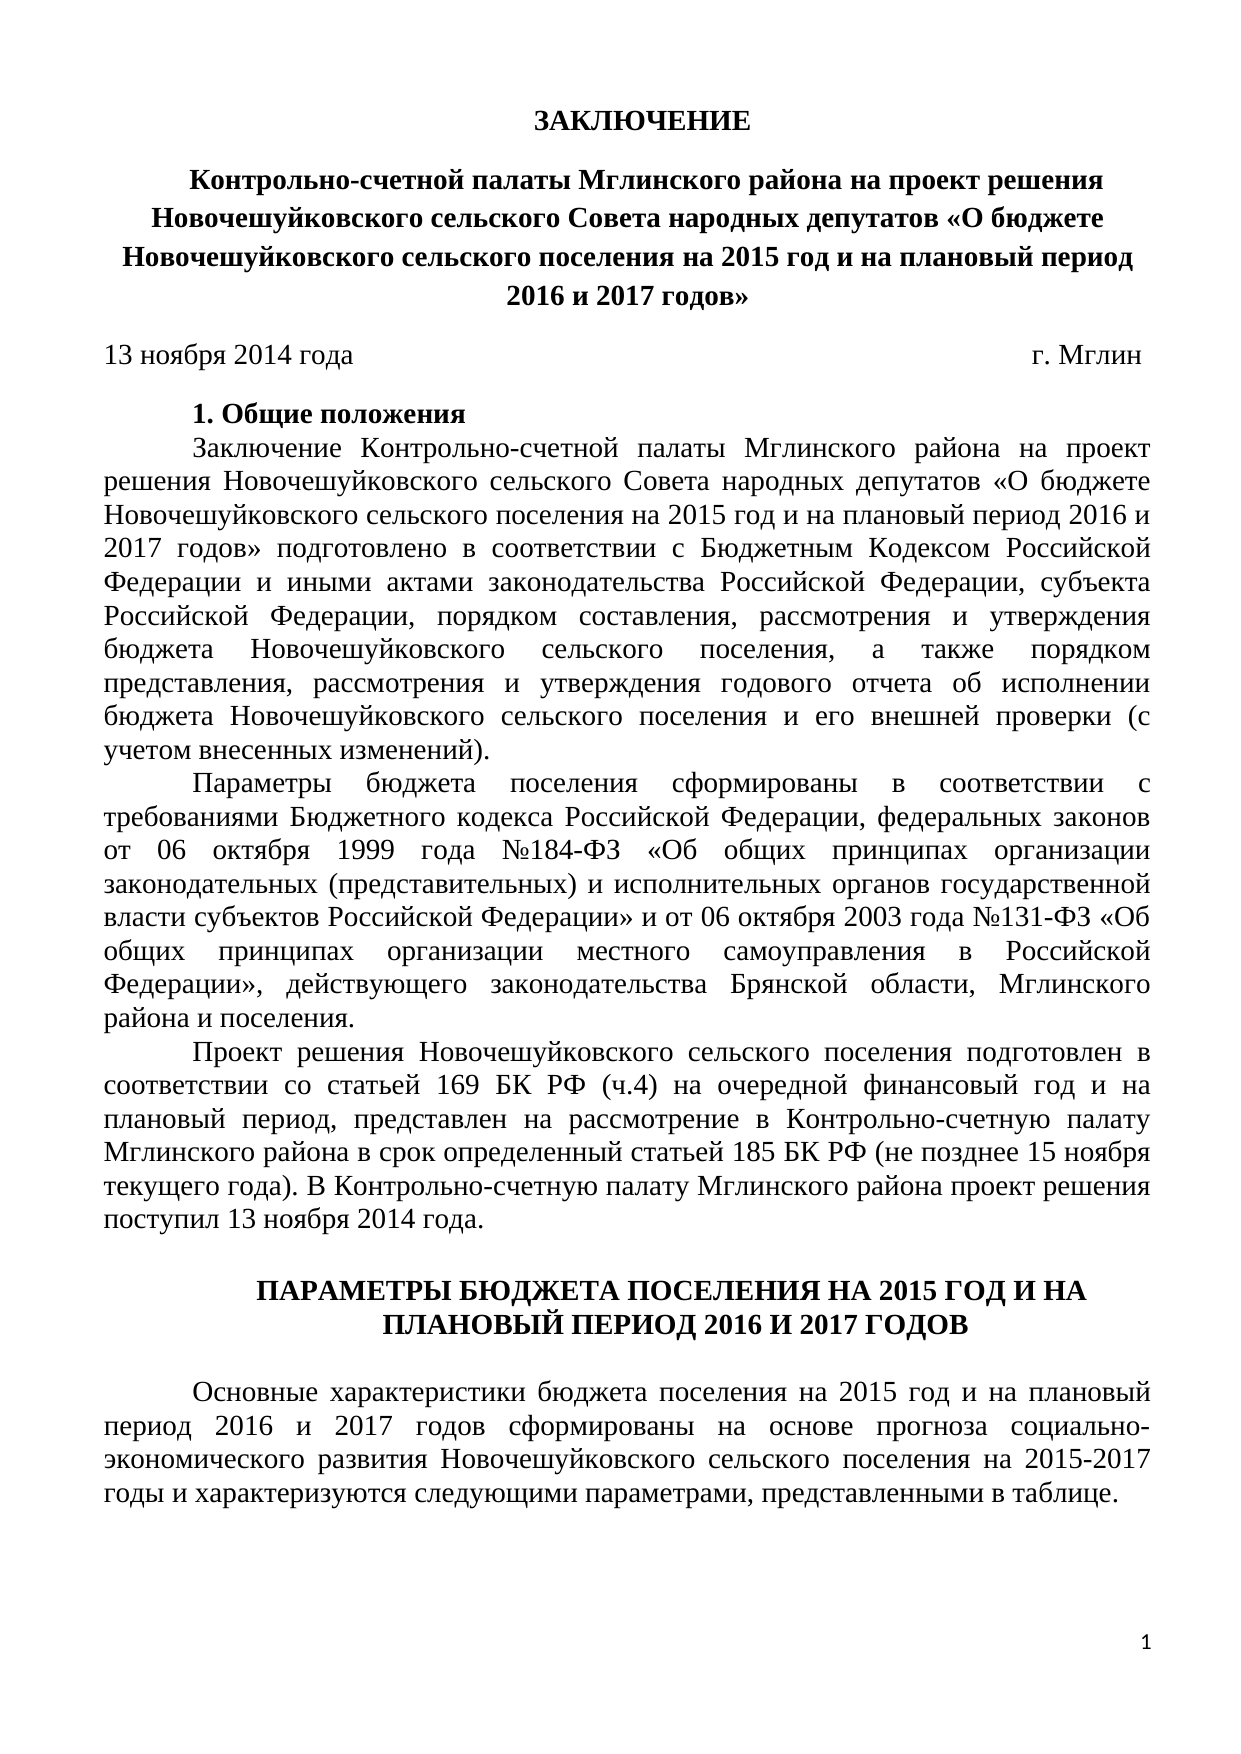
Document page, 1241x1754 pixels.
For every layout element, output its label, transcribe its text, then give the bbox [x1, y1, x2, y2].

text Параметры бюджета поселения сформированы в соответствии с требованиями Бюджетного кодекса Российской Федерации, федеральных законов от 06 октября 1999 года №184-ФЗ «Об общих принципах организации законодательных (представительных) и исполнительных органов государственной власти субъектов Российской Федерации» и от 06 октября 2003 года №131-ФЗ «Об общих принципах организации местного самоуправления в Российской Федерации», действующего законодательства Брянской области, Мглинского района и поселения. [103, 765, 1152, 1034]
text ЗАКЛЮЧЕНИЕ [103, 103, 1181, 136]
text Контрольно-счетной палаты Мглинского района на проект решения Новочешуйковского сельского Совета народных депутатов «О бюджете Новочешуйковского сельского поселения на 2015 год и на плановый период 2016 и 2017 годов» [103, 162, 1152, 311]
text ПЛАНОВЫЙ ПЕРИОД 2016 И 2017 ГОДОВ [103, 1307, 1152, 1341]
text Проект решения Новочешуйковского сельского поселения подготовлен в соответствии со статьей 169 БК РФ (ч.4) на очередной финансовый год и на плановый период, представлен на рассмотрение в Контрольно-счетную палату Мглинского района в срок определенный статьей 185 БК РФ (не позднее 15 ноября текущего года). В Контрольно-счетную палату Мглинского района проект решения поступил 13 ноября 2014 года. [103, 1034, 1152, 1235]
text ПАРАМЕТРЫ БЮДЖЕТА ПОСЕЛЕНИЯ НА 2015 ГОД И НА [103, 1273, 1152, 1307]
text Основные характеристики бюджета поселения на 2015 год и на плановый период 2016 и 2017 годов сформированы на основе прогноза социально-экономического развития Новочешуйковского сельского поселения на 2015-2017 годы и характеризуются следующими параметрами, представленными в таблице. [103, 1374, 1152, 1508]
text 13 ноября 2014 года г. Мглин [103, 337, 1181, 371]
text 1. Общие положения [103, 396, 1152, 430]
text Заключение Контрольно-счетной палаты Мглинского района на проект решения Новочешуйковского сельского Совета народных депутатов «О бюджете Новочешуйковского сельского поселения на 2015 год и на плановый период 2016 и 2017 годов» подготовлено в соответствии с Бюджетным Кодексом Российской Федерации и иными актами законодательства Российской Федерации, субъекта Российской Федерации, порядком составления, рассмотрения и утверждения бюджета Новочешуйковского сельского поселения, а также порядком представления, рассмотрения и утверждения годового отчета об исполнении бюджета Новочешуйковского сельского поселения и его внешней проверки (с учетом внесенных изменений). [103, 430, 1152, 765]
